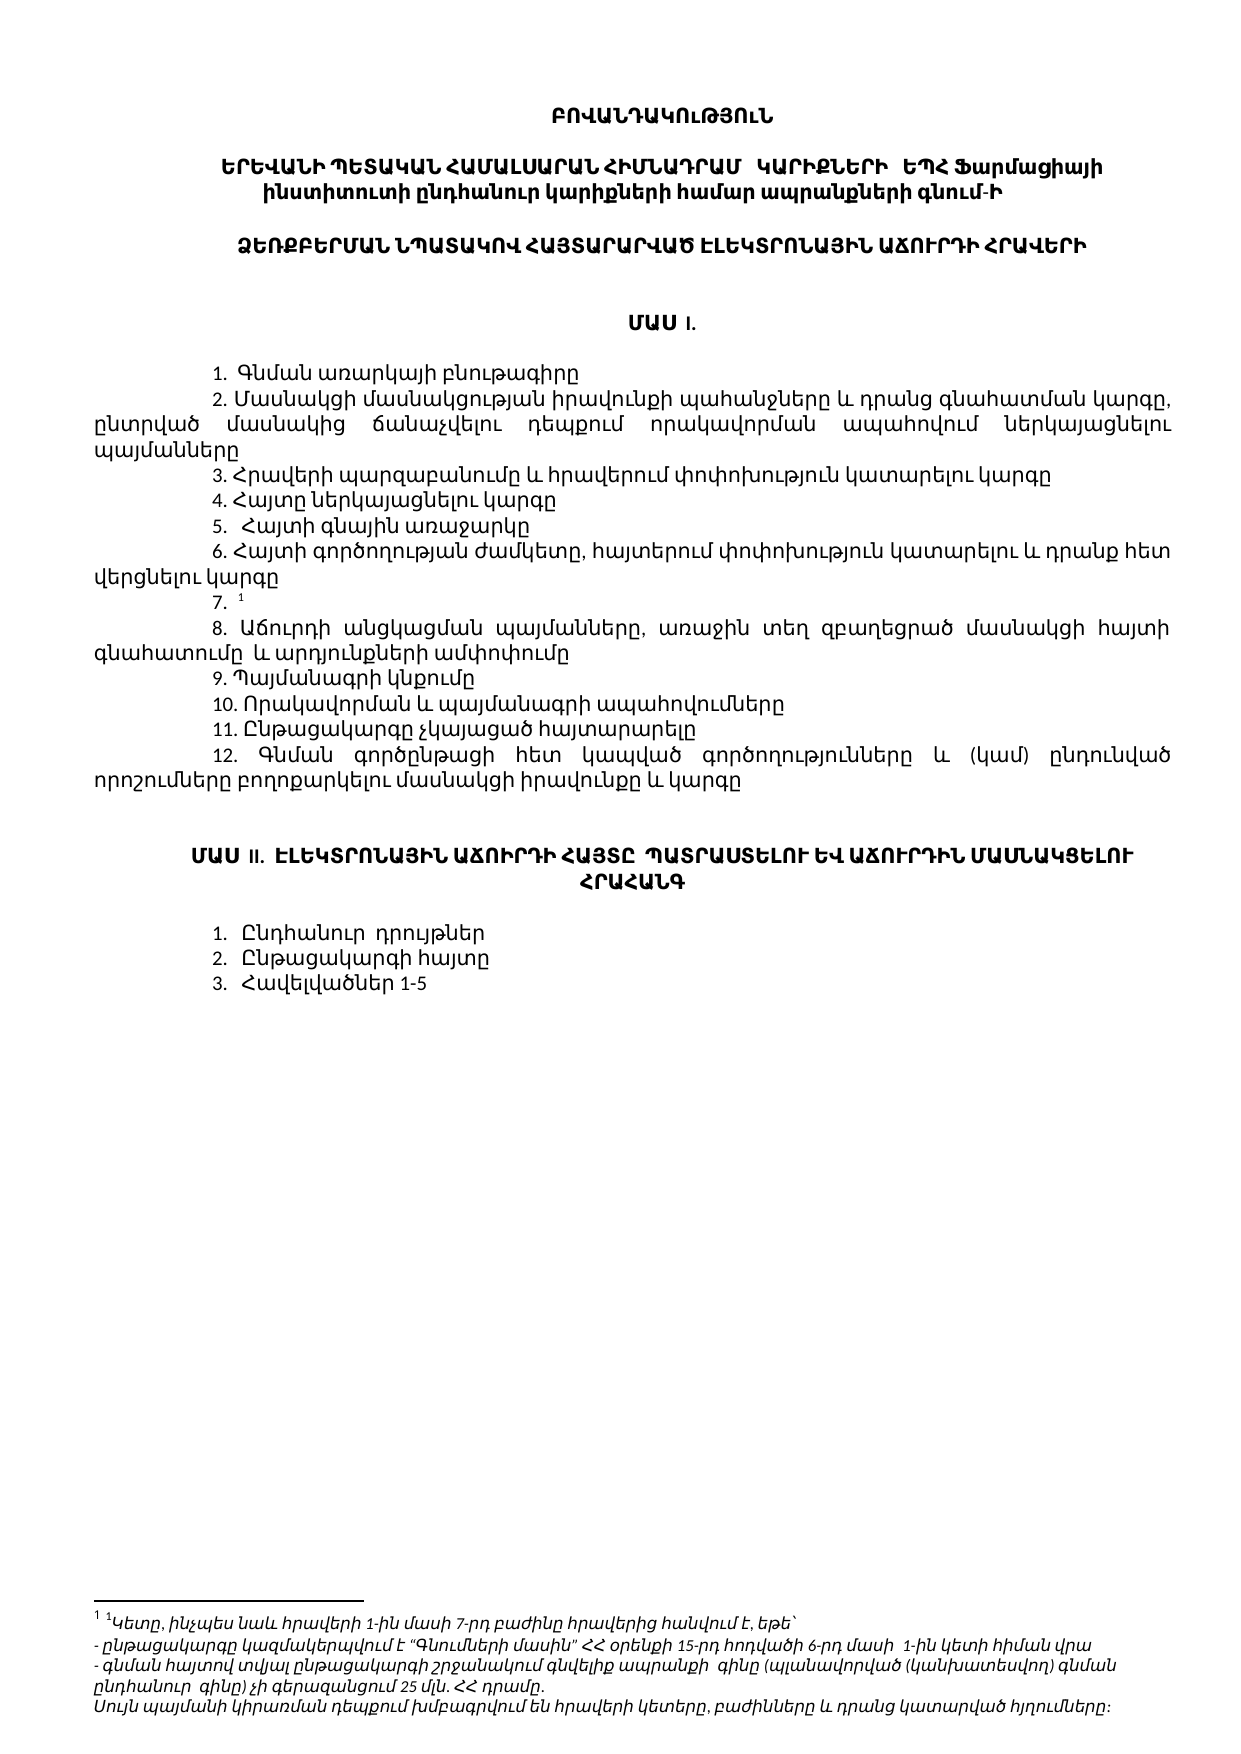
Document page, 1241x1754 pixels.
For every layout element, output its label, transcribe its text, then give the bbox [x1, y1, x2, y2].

text ՄԱՍ I. [94, 310, 1171, 335]
text ԲՈՎԱՆԴԱԿՈւԹՅՈւՆ [94, 103, 1171, 128]
text 9. Պայմանագրի կնքումը [94, 666, 1171, 691]
text 7. 1 [94, 589, 1171, 615]
text 4. Հայտը ներկայացնելու կարգը [94, 488, 1171, 513]
text 1. Գնման առարկայի բնութագիրը [94, 361, 1171, 386]
text 6. Հայտի գործողության ժամկետը, հայտերում փոփոխություն կատարելու և դրանք հետ վերցնելու կարգը [94, 538, 1171, 589]
text 3. Հավելվածներ 1-5 [94, 971, 1171, 996]
text ԵՐԵՎԱՆԻ ՊԵՏԱԿԱՆ ՀԱՄԱԼՍԱՐԱՆ ՀԻՄՆԱԴՐԱՄ ԿԱՐԻՔՆԵՐԻ ԵՊՀ Ֆարմացիայի ինստիտուտի ընդհանուր կարիքների համար ապրանքների գնում-Ի [94, 154, 1171, 205]
text 3. Հրավերի պարզաբանումը և հրավերում փոփոխություն կատարելու կարգը [94, 462, 1171, 488]
text 12. Գնման գործընթացի հետ կապված գործողությունները և (կամ) ընդունված որոշումները բողոքարկելու մասնակցի իրավունքը և կարգը [94, 742, 1171, 793]
text 11. Ընթացակարգը չկայացած հայտարարելը [94, 716, 1171, 742]
text 10. Որակավորման և պայմանագրի ապահովումները [94, 691, 1171, 716]
text ՄԱՍ II. ԷԼԵԿՏՐՈՆԱՅԻՆ ԱՃՈԻՐԴԻ ՀԱՅՏԸ ՊԱՏՐԱՍՏԵԼՈՒ ԵՎ ԱՃՈՒՐԴԻՆ ՄԱՍՆԱԿՑԵԼՈՒ ՀՐԱՀԱՆԳ [94, 843, 1171, 894]
text 8. Աճուրդի անցկացման պայմանները, առաջին տեղ զբաղեցրած մասնակցի հայտի գնահատումը և արդյունքների ամփոփումը [94, 615, 1171, 666]
text 5. Հայտի գնային առաջարկը [94, 513, 1171, 538]
text 1. Ընդհանուր դրույթներ [94, 920, 1171, 945]
text 2. Մասնակցի մասնակցության իրավունքի պահանջները և դրանց գնահատման կարգը, ընտրված մասնակից ճանաչվելու դեպքում որակավորման ապահովում ներկայացնելու պայմանները [94, 386, 1171, 462]
text 2. Ընթացակարգի հայտը [94, 945, 1171, 971]
text ՁԵՌՔԲԵՐՄԱՆ ՆՊԱՏԱԿՈՎ ՀԱՅՏԱՐԱՐՎԱԾ ԷԼԵԿՏՐՈՆԱՅԻՆ ԱՃՈՒՐԴԻ ՀՐԱՎԵՐԻ [94, 233, 1171, 259]
